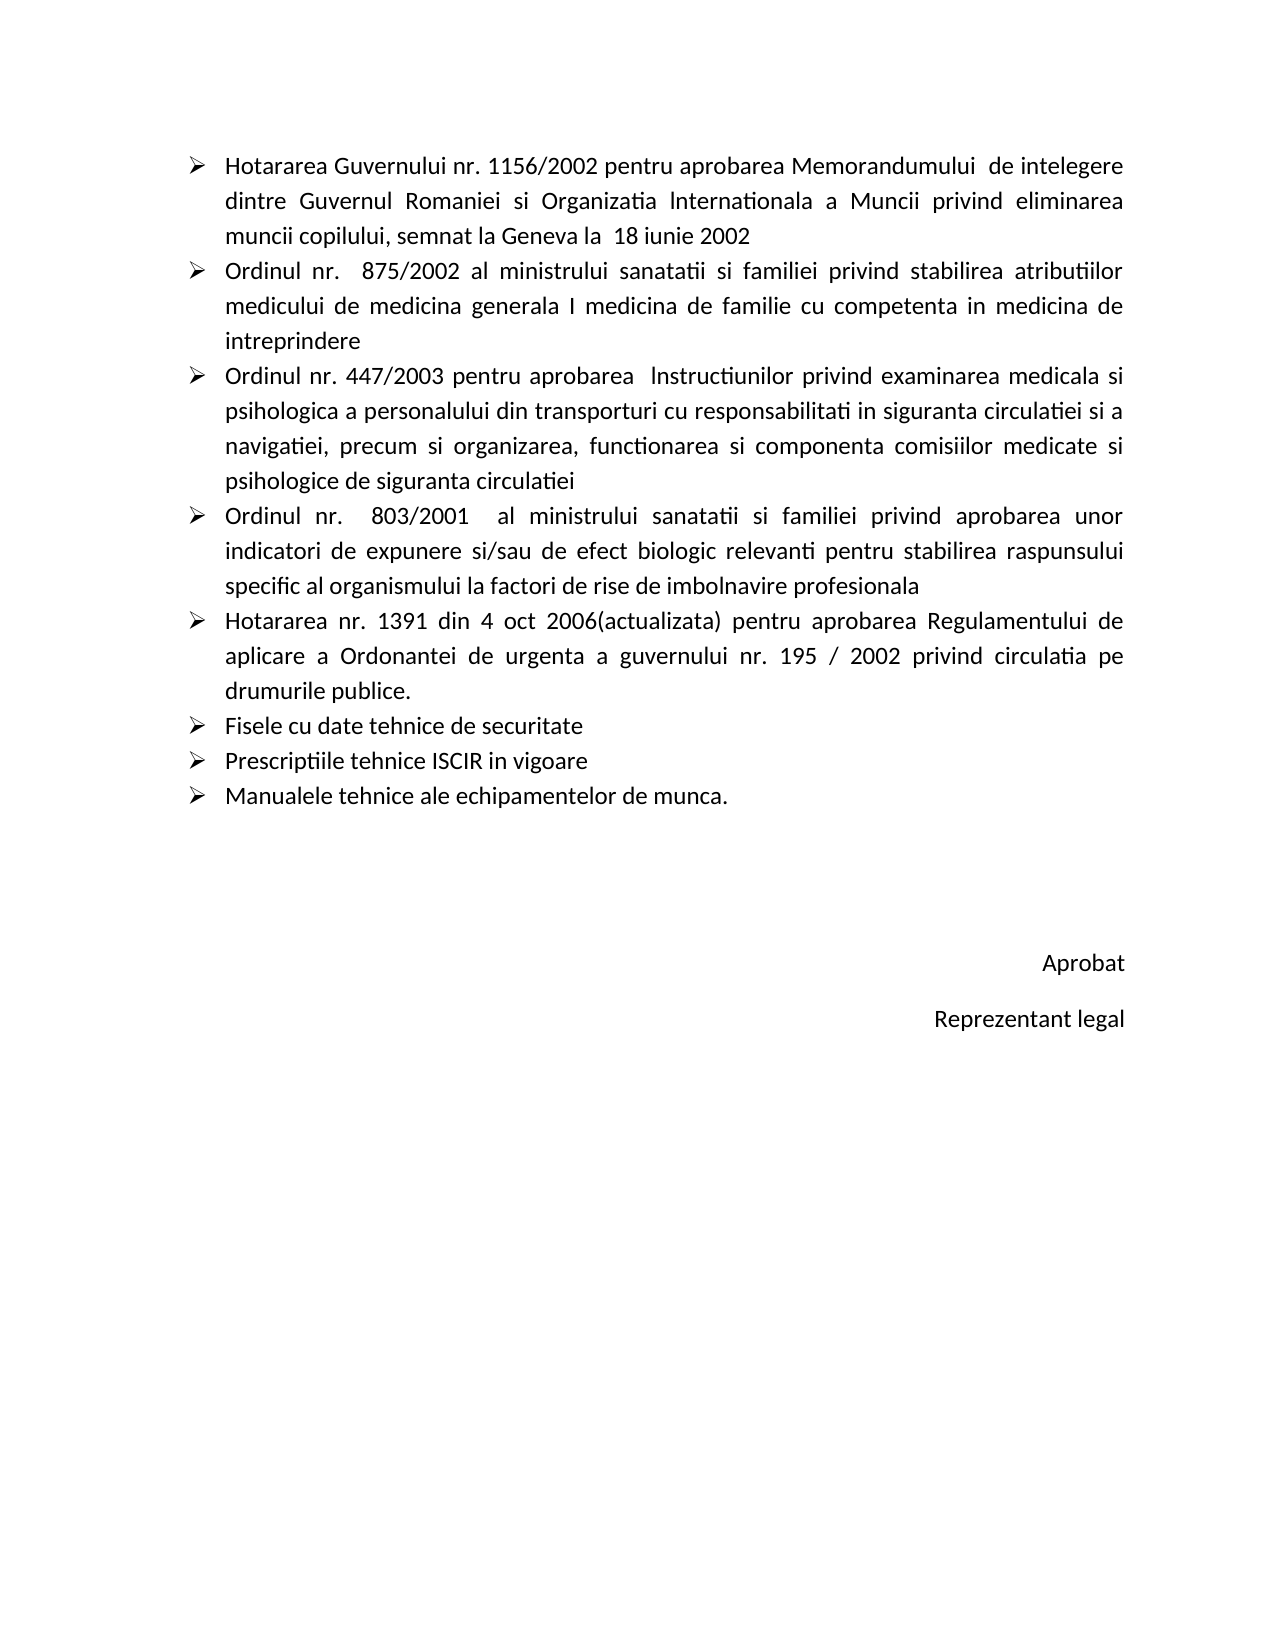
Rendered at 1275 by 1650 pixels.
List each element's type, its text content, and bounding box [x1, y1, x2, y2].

list Hotararea Guvernului nr. 1156/2002 pentru aprobarea Memorandumului de intelegere dintre Guvernul Romaniei si Organizatia lnternationala a Muncii privind eliminarea muncii copilului, semnat la Geneva la 18 iunie 2002 [187, 150, 1125, 251]
list Ordinul nr. 875/2002 al ministrului sanatatii si familiei privind stabilirea atributiilor medicului de medicina generala I medicina de familie cu competenta in medicina de intreprindere [187, 255, 1125, 356]
text Aprobat [150, 947, 1125, 978]
list Fisele cu date tehnice de securitate [187, 710, 1125, 741]
list Prescriptiile tehnice ISCIR in vigoare [187, 745, 1125, 776]
list Ordinul nr. 447/2003 pentru aprobarea lnstructiunilor privind examinarea medicala si psihologica a personalului din transporturi cu responsabilitati in siguranta circulatiei si a navigatiei, precum si organizarea, functionarea si componenta comisiilor medicate si psihologice de siguranta circulatiei [187, 360, 1125, 496]
list Hotararea nr. 1391 din 4 oct 2006(actualizata) pentru aprobarea Regulamentului de aplicare a Ordonantei de urgenta a guvernului nr. 195 / 2002 privind circulatia pe drumurile publice. [187, 605, 1125, 706]
text Reprezentant legal [150, 1003, 1125, 1034]
list Ordinul nr. 803/2001 al ministrului sanatatii si familiei privind aprobarea unor indicatori de expunere si/sau de efect biologic relevanti pentru stabilirea raspunsului specific al organismului la factori de rise de imbolnavire profesionala [187, 500, 1125, 601]
list Manualele tehnice ale echipamentelor de munca. [187, 780, 1125, 811]
